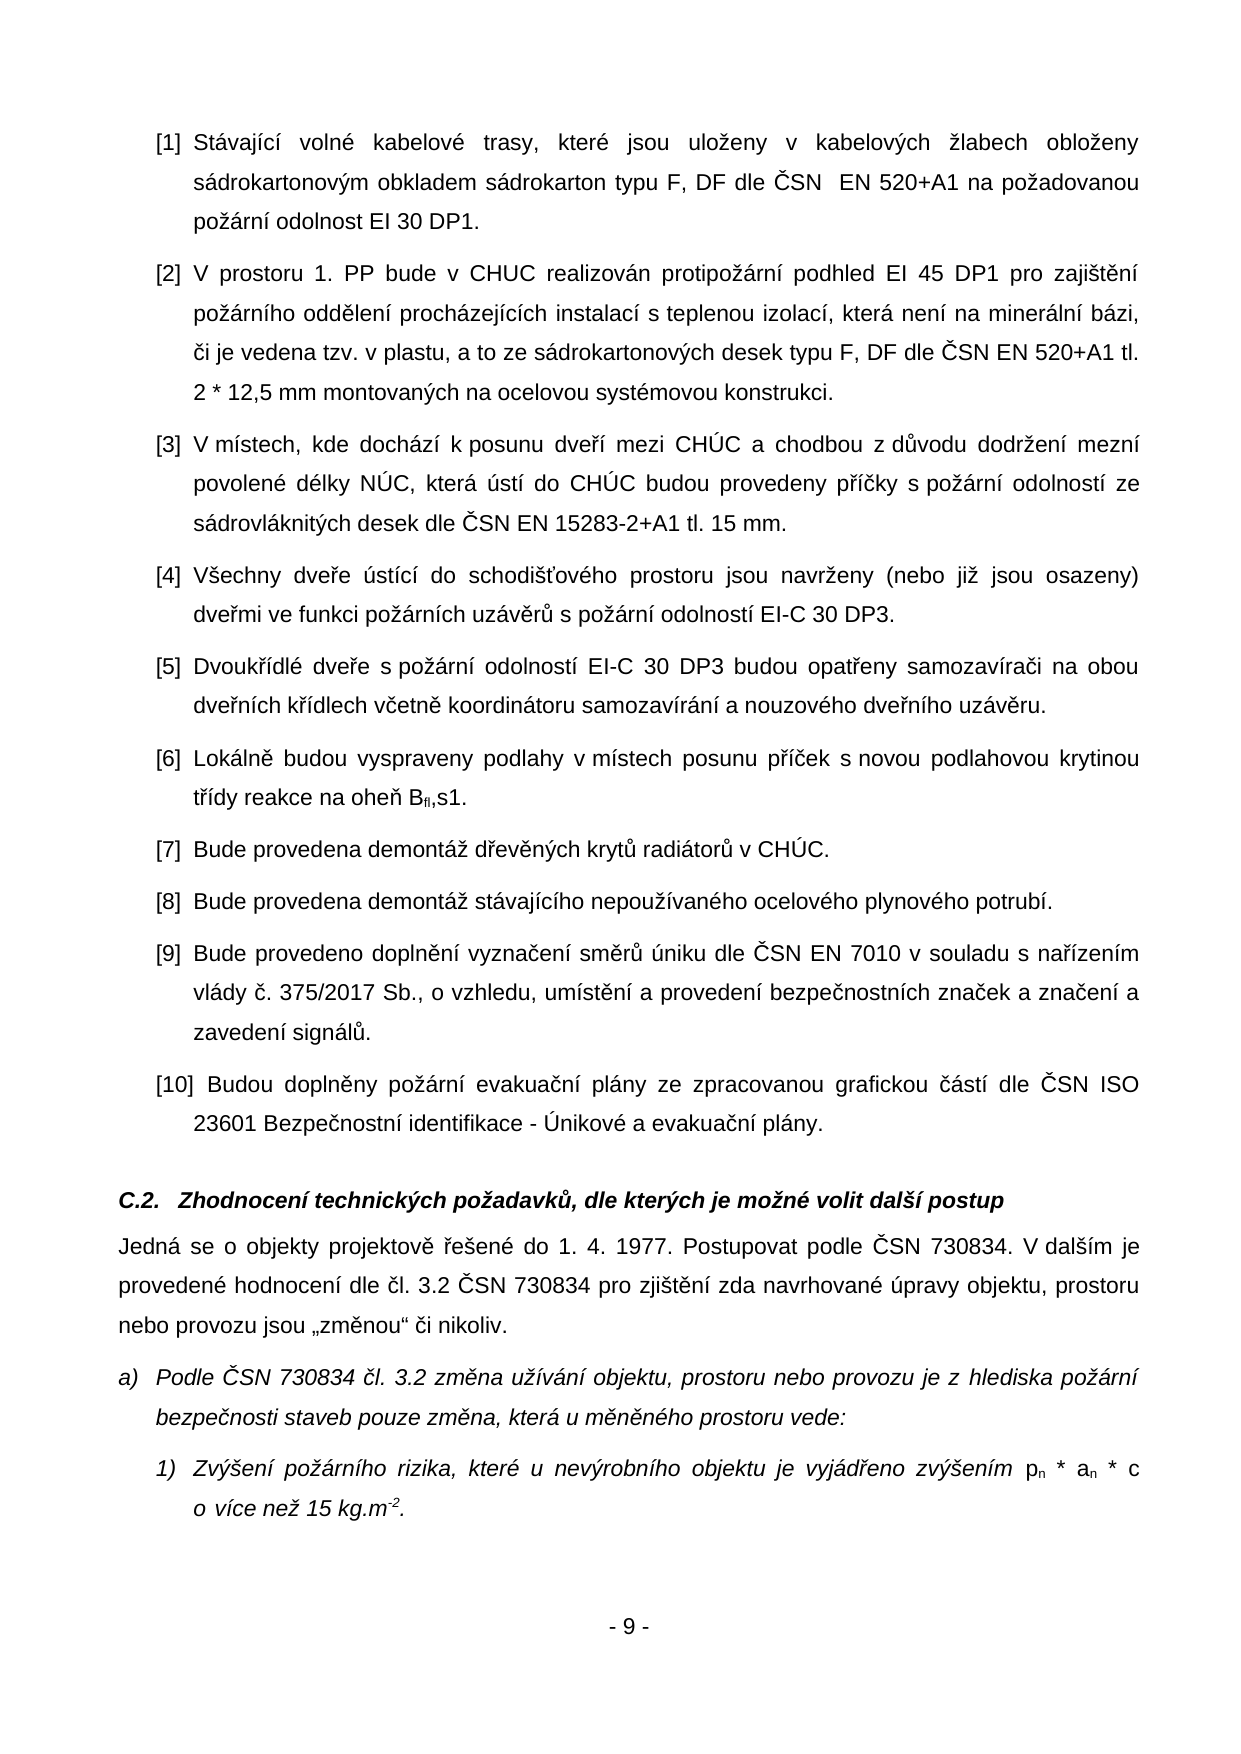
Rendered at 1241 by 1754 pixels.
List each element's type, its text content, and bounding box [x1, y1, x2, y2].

list Všechny dveře ústící do schodišťového prostoru jsou navrženy (nebo již jsou osazeny) dveřmi ve funkci požárních uzávěrů s požární odolností EI-C 30 DP3. [156, 562, 1140, 627]
list V místech, kde dochází k posunu dveří mezi CHÚC a chodbou z důvodu dodržení mezní povolené délky NÚC, která ústí do CHÚC budou provedeny příčky s požární odolností ze sádrovláknitých desek dle ČSN EN 15283-2+A1 tl. 15 mm. [156, 431, 1140, 536]
subtitle Zhodnocení technických požadavků, dle kterých je možné volit další postup [118, 1187, 1140, 1214]
text Jedná se o objekty projektově řešené do 1. 4. 1977. Postupovat podle ČSN 730834. V dalším je provedené hodnocení dle čl. 3.2 ČSN 730834 pro zjištění zda navrhované úpravy objektu, prostoru nebo provozu jsou „změnou“ či nikoliv. [118, 1233, 1140, 1338]
list Bude provedena demontáž dřevěných krytů radiátorů v CHÚC. [156, 836, 1140, 862]
list V prostoru 1. PP bude v CHUC realizován protipožární podhled EI 45 DP1 pro zajištění požárního oddělení procházejících instalací s teplenou izolací, která není na minerální bázi, či je vedena tzv. v plastu, a to ze sádrokartonových desek typu F, DF dle ČSN EN 520+A1 tl. 2 * 12,5 mm montovaných na ocelovou systémovou konstrukci. [156, 260, 1140, 405]
list Zvýšení požárního rizika, které u nevýrobního objektu je vyjádřeno zvýšením pn * an * c o více než 15 kg.m-2. [156, 1455, 1140, 1521]
list Lokálně budou vyspraveny podlahy v místech posunu příček s novou podlahovou krytinou třídy reakce na oheň Bfl,s1. [156, 744, 1140, 810]
list Budou doplněny požární evakuační plány ze zpracovanou grafickou částí dle ČSN ISO 23601 Bezpečnostní identifikace - Únikové a evakuační plány. [156, 1071, 1140, 1137]
list Stávající volné kabelové trasy, které jsou uloženy v kabelových žlabech obloženy sádrokartonovým obkladem sádrokarton typu F, DF dle ČSN EN 520+A1 na požadovanou požární odolnost EI 30 DP1. [156, 129, 1140, 234]
list Bude provedena demontáž stávajícího nepoužívaného ocelového plynového potrubí. [156, 888, 1140, 914]
list Podle ČSN 730834 čl. 3.2 změna užívání objektu, prostoru nebo provozu je z hlediska požární bezpečnosti staveb pouze změna, která u měněného prostoru vede: [118, 1364, 1140, 1430]
list Dvoukřídlé dveře s požární odolností EI-C 30 DP3 budou opatřeny samozavírači na obou dveřních křídlech včetně koordinátoru samozavírání a nouzového dveřního uzávěru. [156, 653, 1140, 719]
list Bude provedeno doplnění vyznačení směrů úniku dle ČSN EN 7010 v souladu s nařízením vlády č. 375/2017 Sb., o vzhledu, umístění a provedení bezpečnostních značek a značení a zavedení signálů. [156, 940, 1140, 1045]
